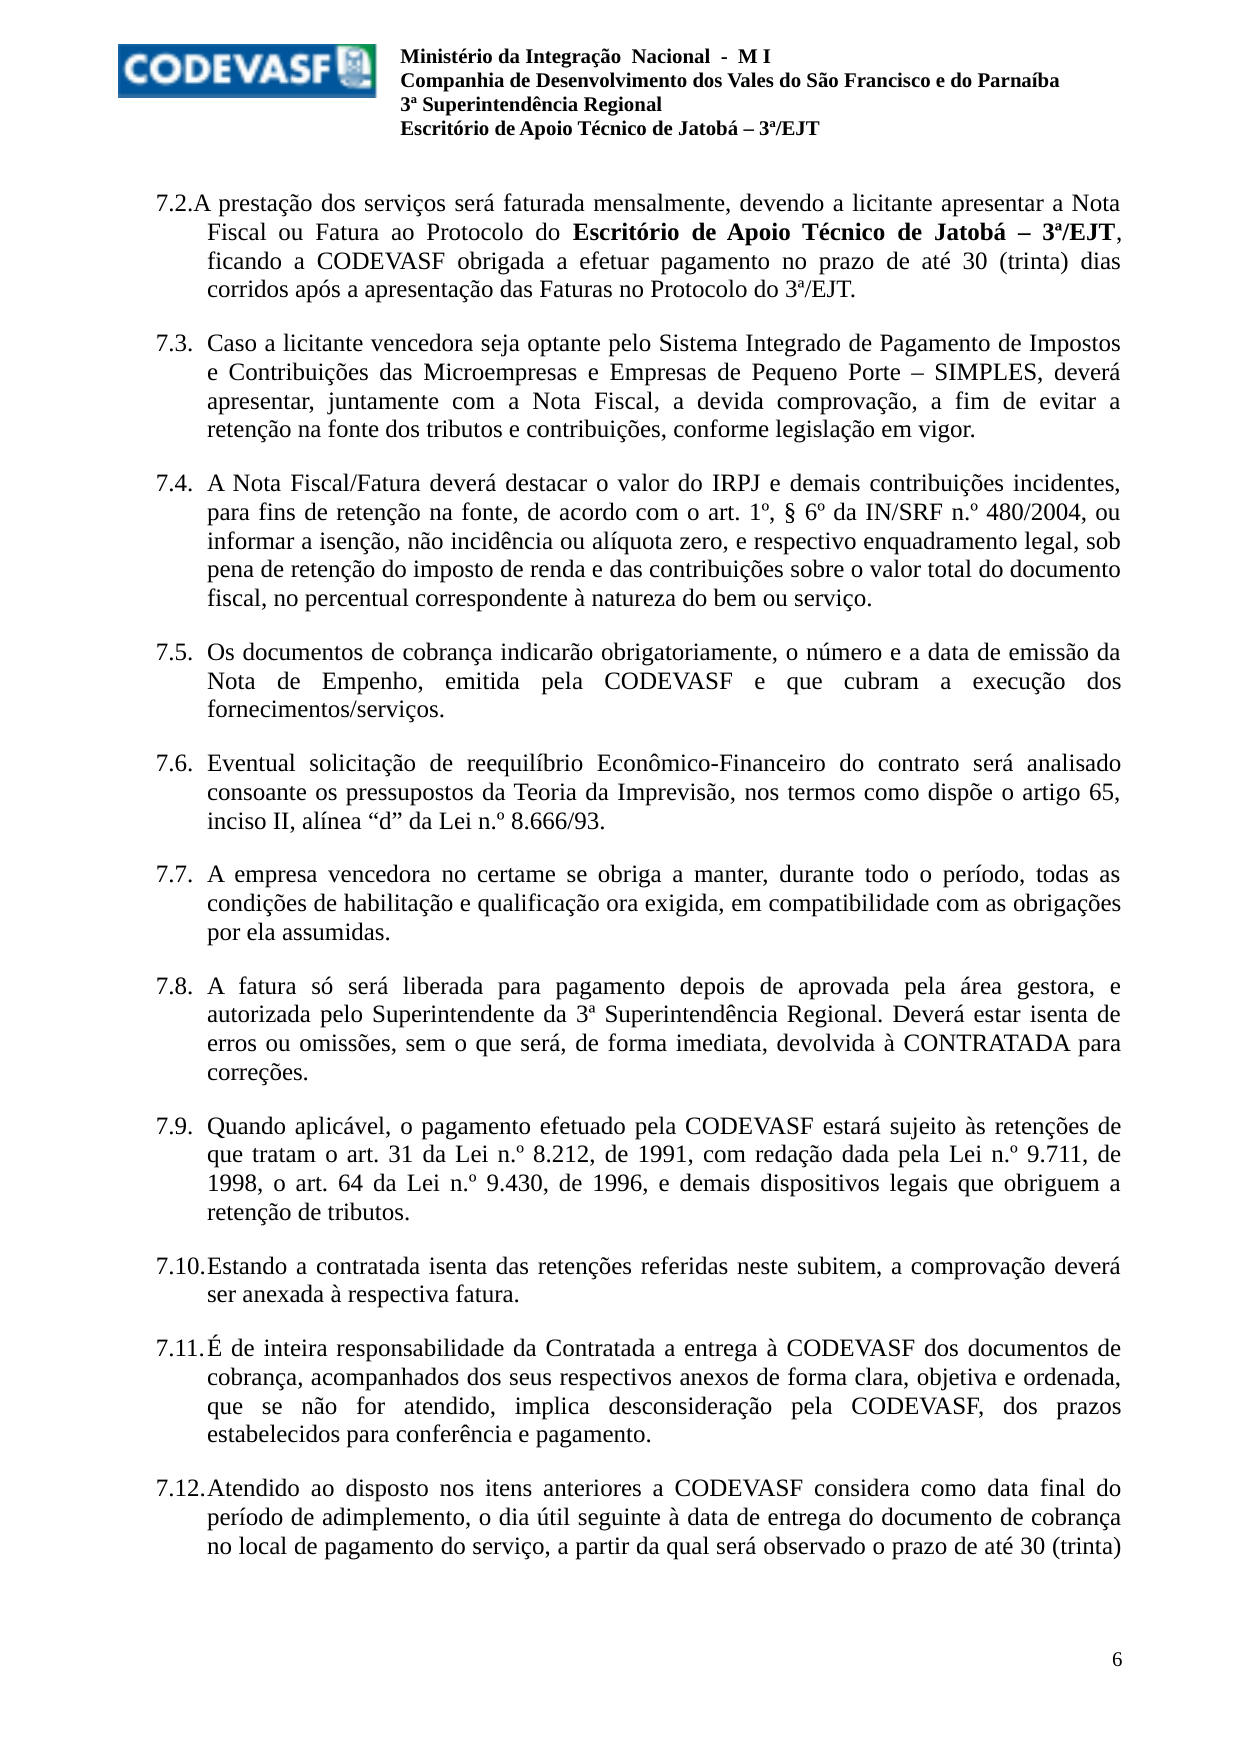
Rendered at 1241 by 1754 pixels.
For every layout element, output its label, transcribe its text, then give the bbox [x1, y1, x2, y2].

text 7.11. É de inteira responsabilidade da Contratada a entrega à CODEVASF dos documentos de cobrança, acompanhados dos seus respectivos anexos de forma clara, objetiva e ordenada, que se não for atendido, implica desconsideração pela CODEVASF, dos prazos estabelecidos para conferência e pagamento. [156, 1333, 1122, 1448]
text 7.4. A Nota Fiscal/Fatura deverá destacar o valor do IRPJ e demais contribuições incidentes, para fins de retenção na fonte, de acordo com o art. 1º, § 6º da IN/SRF n.º 480/2004, ou informar a isenção, não incidência ou alíquota zero, e respectivo enquadramento legal, sob pena de retenção do imposto de renda e das contribuições sobre o valor total do documento fiscal, no percentual correspondente à natureza do bem ou serviço. [156, 468, 1122, 612]
text 7.7. A empresa vencedora no certame se obriga a manter, durante todo o período, todas as condições de habilitação e qualificação ora exigida, em compatibilidade com as obrigações por ela assumidas. [156, 859, 1122, 946]
text 7.10. Estando a contratada isenta das retenções referidas neste subitem, a comprovação deverá ser anexada à respectiva fatura. [156, 1251, 1122, 1308]
text 7.9. Quando aplicável, o pagamento efetuado pela CODEVASF estará sujeito às retenções de que tratam o art. 31 da Lei n.º 8.212, de 1991, com redação dada pela Lei n.º 9.711, de 1998, o art. 64 da Lei n.º 9.430, de 1996, e demais dispositivos legais que obriguem a retenção de tributos. [156, 1111, 1122, 1226]
text 7.2.A prestação dos serviços será faturada mensalmente, devendo a licitante apresentar a Nota Fiscal ou Fatura ao Protocolo do Escritório de Apoio Técnico de Jatobá – 3ª/EJT, ficando a CODEVASF obrigada a efetuar pagamento no prazo de até 30 (trinta) dias corridos após a apresentação das Faturas no Protocolo do 3ª/EJT. [156, 188, 1122, 303]
text 7.6. Eventual solicitação de reequilíbrio Econômico-Financeiro do contrato será analisado consoante os pressupostos da Teoria da Imprevisão, nos termos como dispõe o artigo 65, inciso II, alínea “d” da Lei n.º 8.666/93. [156, 748, 1122, 834]
text 7.3. Caso a licitante vencedora seja optante pelo Sistema Integrado de Pagamento de Impostos e Contribuições das Microempresas e Empresas de Pequeno Porte – SIMPLES, deverá apresentar, juntamente com a Nota Fiscal, a devida comprovação, a fim de evitar a retenção na fonte dos tributos e contribuições, conforme legislação em vigor. [156, 328, 1122, 443]
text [156, 1473, 1122, 1559]
text 7.8. A fatura só será liberada para pagamento depois de aprovada pela área gestora, e autorizada pelo Superintendente da 3ª Superintendência Regional. Deverá estar isenta de erros ou omissões, sem o que será, de forma imediata, devolvida à CONTRATADA para correções. [156, 971, 1122, 1086]
text 7.5. Os documentos de cobrança indicarão obrigatoriamente, o número e a data de emissão da Nota de Empenho, emitida pela CODEVASF e que cubram a execução dos fornecimentos/serviços. [156, 637, 1122, 723]
